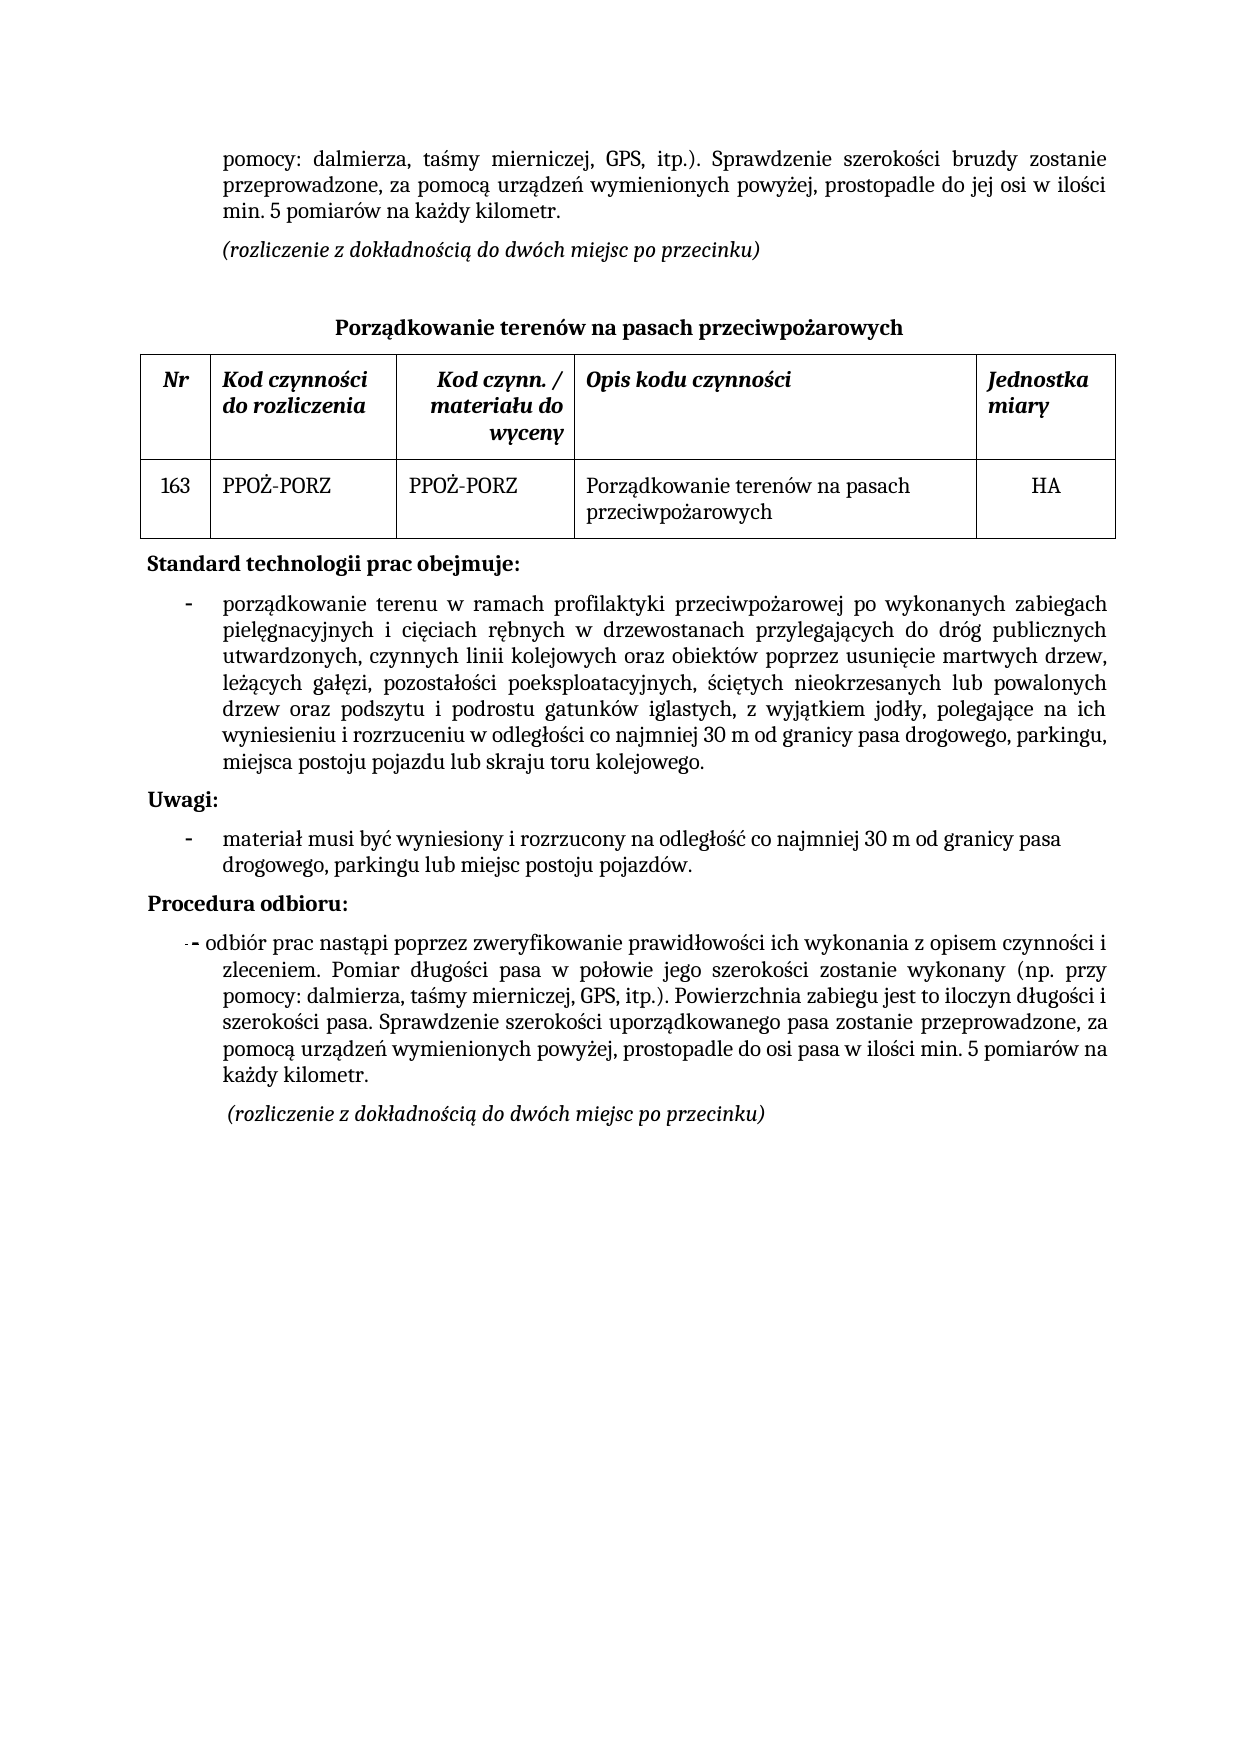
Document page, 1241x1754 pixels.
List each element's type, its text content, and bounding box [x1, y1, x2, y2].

subtitle Porządkowanie terenów na pasach przeciwpożarowych [335, 315, 1192, 341]
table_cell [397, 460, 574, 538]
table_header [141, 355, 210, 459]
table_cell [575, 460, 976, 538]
text (rozliczenie z dokładnością do dwóch miejsc po przecinku) [221, 237, 1192, 264]
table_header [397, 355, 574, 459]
list materiał musi być wyniesiony i rozrzucony na odległość co najmniej 30 m od granicy pasa drogowego, parkingu lub miejsc postoju pojazdów. [185, 826, 1108, 879]
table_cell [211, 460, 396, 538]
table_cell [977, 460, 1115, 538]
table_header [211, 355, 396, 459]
subtitle Procedura odbioru: [147, 891, 1192, 917]
text (rozliczenie z dokładnością do dwóch miejsc po przecinku) [226, 1101, 1192, 1127]
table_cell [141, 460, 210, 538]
subtitle Uwagi: [147, 787, 1192, 813]
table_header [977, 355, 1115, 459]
text pomocy: dalmierza, taśmy mierniczej, GPS, itp.). Sprawdzenie szerokości bruzdy zostanie przeprowadzone, za pomocą urządzeń wymienionych powyżej, prostopadle do jej osi w ilości min. 5 pomiarów na każdy kilometr. [222, 146, 1108, 224]
text  odbiór prac nastąpi poprzez zweryfikowanie prawidłowości ich wykonania z opisem czynności i zleceniem. Pomiar długości pasa w połowie jego szerokości zostanie wykonany (np. przy pomocy: dalmierza, taśmy mierniczej, GPS, itp.). Powierzchnia zabiegu jest to iloczyn długości i szerokości pasa. Sprawdzenie szerokości uporządkowanego pasa zostanie przeprowadzone, za pomocą urządzeń wymienionych powyżej, prostopadle do osi pasa w ilości min. 5 pomiarów na każdy kilometr. [185, 930, 1108, 1088]
text Standard technologii prac obejmuje: [147, 551, 1192, 578]
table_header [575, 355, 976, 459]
list porządkowanie terenu w ramach profilaktyki przeciwpożarowej po wykonanych zabiegach pielęgnacyjnych i cięciach rębnych w drzewostanach przylegających do dróg publicznych utwardzonych, czynnych linii kolejowych oraz obiektów poprzez usunięcie martwych drzew, leżących gałęzi, pozostałości poeksploatacyjnych, ściętych nieokrzesanych lub powalonych drzew oraz podszytu i podrostu gatunków iglastych, z wyjątkiem jodły, polegające na ich wyniesieniu i rozrzuceniu w odległości co najmniej 30 m od granicy pasa drogowego, parkingu, miejsca postoju pojazdu lub skraju toru kolejowego. [185, 590, 1108, 775]
